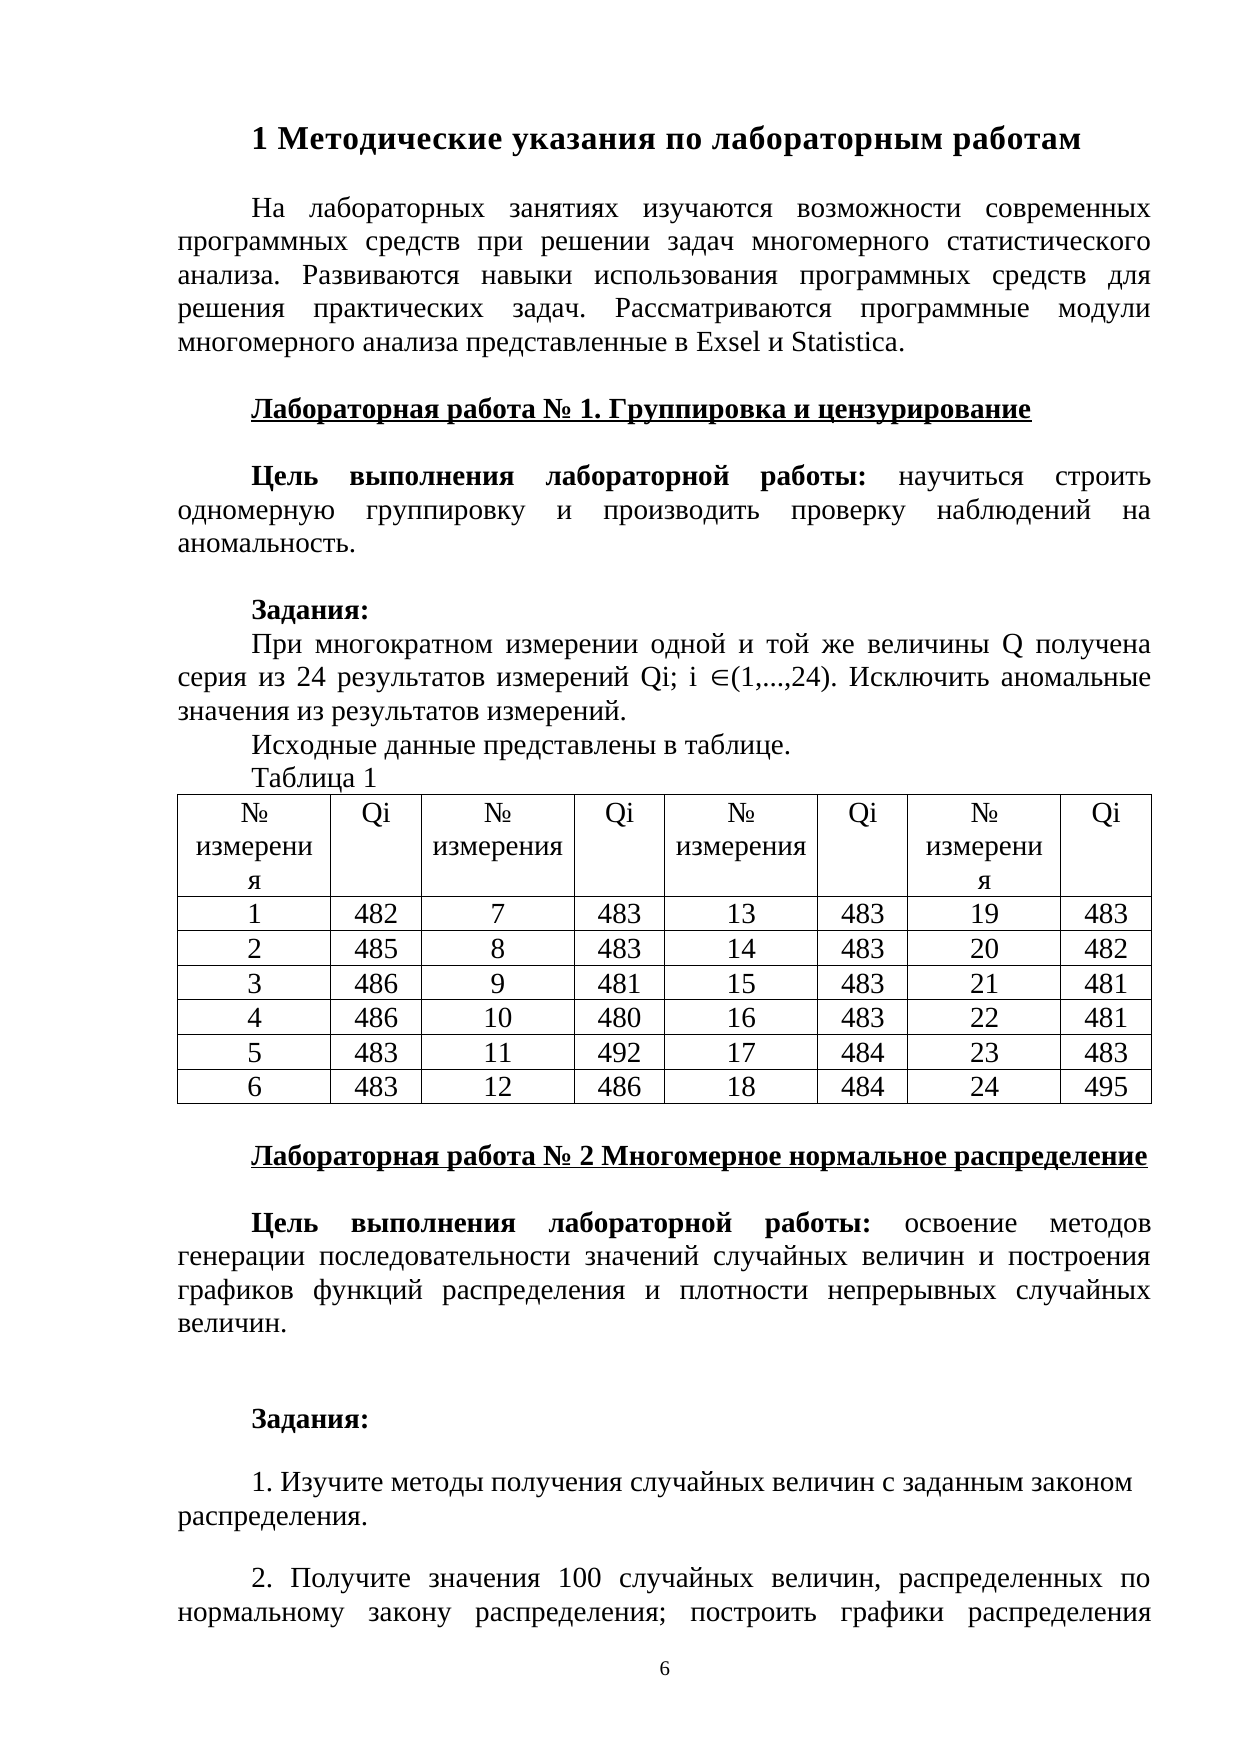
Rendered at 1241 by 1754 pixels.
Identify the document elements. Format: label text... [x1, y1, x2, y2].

table_cell 483 [818, 1000, 907, 1034]
table_cell 15 [665, 966, 817, 999]
table_cell 481 [1061, 1000, 1151, 1034]
table_cell 482 [331, 897, 421, 930]
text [177, 1561, 1152, 1628]
text Лабораторная работа № 2 Многомерное нормальное распределение [177, 1138, 1152, 1171]
table_header Qi [818, 795, 907, 896]
table_cell 23 [908, 1035, 1060, 1068]
table_cell 19 [908, 897, 1060, 930]
table_cell 483 [1061, 897, 1151, 930]
text При многократном измерении одной и той же величины Q получена серия из 24 результатов измерений Qi; i (1,...,24). Исключить аномальные значения из результатов измерений. [177, 626, 1152, 727]
table_cell 486 [575, 1070, 664, 1103]
table_cell 484 [818, 1035, 907, 1068]
table_cell 486 [331, 966, 421, 999]
table_cell 21 [908, 966, 1060, 999]
table_header № измерения [178, 795, 330, 896]
table_cell 4 [178, 1000, 330, 1034]
table_cell 17 [665, 1035, 817, 1068]
table_cell 3 [178, 966, 330, 999]
table_cell 18 [665, 1070, 817, 1103]
text Таблица 1 [177, 760, 1152, 794]
table_cell 22 [908, 1000, 1060, 1034]
table_cell 481 [1061, 966, 1151, 999]
table_cell 486 [331, 1000, 421, 1034]
table_header Qi [575, 795, 664, 896]
table_cell 1 [178, 897, 330, 930]
text Цель выполнения лабораторной работы: научиться строить одномерную группировку и производить проверку наблюдений на аномальность. [177, 458, 1152, 559]
table_cell 480 [575, 1000, 664, 1034]
table_cell 10 [422, 1000, 574, 1034]
table_cell 481 [575, 966, 664, 999]
table_cell 483 [818, 897, 907, 930]
table_cell 24 [908, 1070, 1060, 1103]
table_header № измерения [908, 795, 1060, 896]
text Исходные данные представлены в таблице. [177, 727, 1152, 760]
table_cell 483 [331, 1070, 421, 1103]
table_cell 2 [178, 931, 330, 965]
text Задания: [177, 592, 1152, 626]
table_cell 6 [178, 1070, 330, 1103]
table_cell 13 [665, 897, 817, 930]
table_cell 8 [422, 931, 574, 965]
table_cell 483 [331, 1035, 421, 1068]
table_cell 7 [422, 897, 574, 930]
text 1. Изучите методы получения случайных величин с заданным законом распределения. [177, 1464, 1152, 1531]
text Лабораторная работа № 1. Группировка и цензурирование [177, 391, 1152, 425]
table_cell 495 [1061, 1070, 1151, 1103]
table_cell 20 [908, 931, 1060, 965]
table_cell 483 [818, 931, 907, 965]
table_cell 485 [331, 931, 421, 965]
table_header № измерения [665, 795, 817, 896]
table_header Qi [1061, 795, 1151, 896]
table_cell 482 [1061, 931, 1151, 965]
table_cell 14 [665, 931, 817, 965]
text Задания: [177, 1402, 1152, 1435]
table_cell 11 [422, 1035, 574, 1068]
table_cell 492 [575, 1035, 664, 1068]
table_cell 5 [178, 1035, 330, 1068]
text На лабораторных занятиях изучаются возможности современных программных средств при решении задач многомерного статистического анализа. Развиваются навыки использования программных средств для решения практических задач. Рассматриваются программные модули многомерного анализа представленные в Exsel и Statistica. [177, 190, 1152, 358]
table_cell 483 [575, 897, 664, 930]
text Цель выполнения лабораторной работы: освоение методов генерации последовательности значений случайных величин и построения графиков функций распределения и плотности непрерывных случайных величин. [177, 1205, 1152, 1339]
table_cell 483 [818, 966, 907, 999]
text 1 Методические указания по лабораторным работам [177, 118, 1152, 156]
table_cell 9 [422, 966, 574, 999]
table_cell 483 [575, 931, 664, 965]
table_cell 12 [422, 1070, 574, 1103]
table_header Qi [331, 795, 421, 896]
table_header № измерения [422, 795, 574, 896]
table_cell 484 [818, 1070, 907, 1103]
table_cell 16 [665, 1000, 817, 1034]
table_cell 483 [1061, 1035, 1151, 1068]
